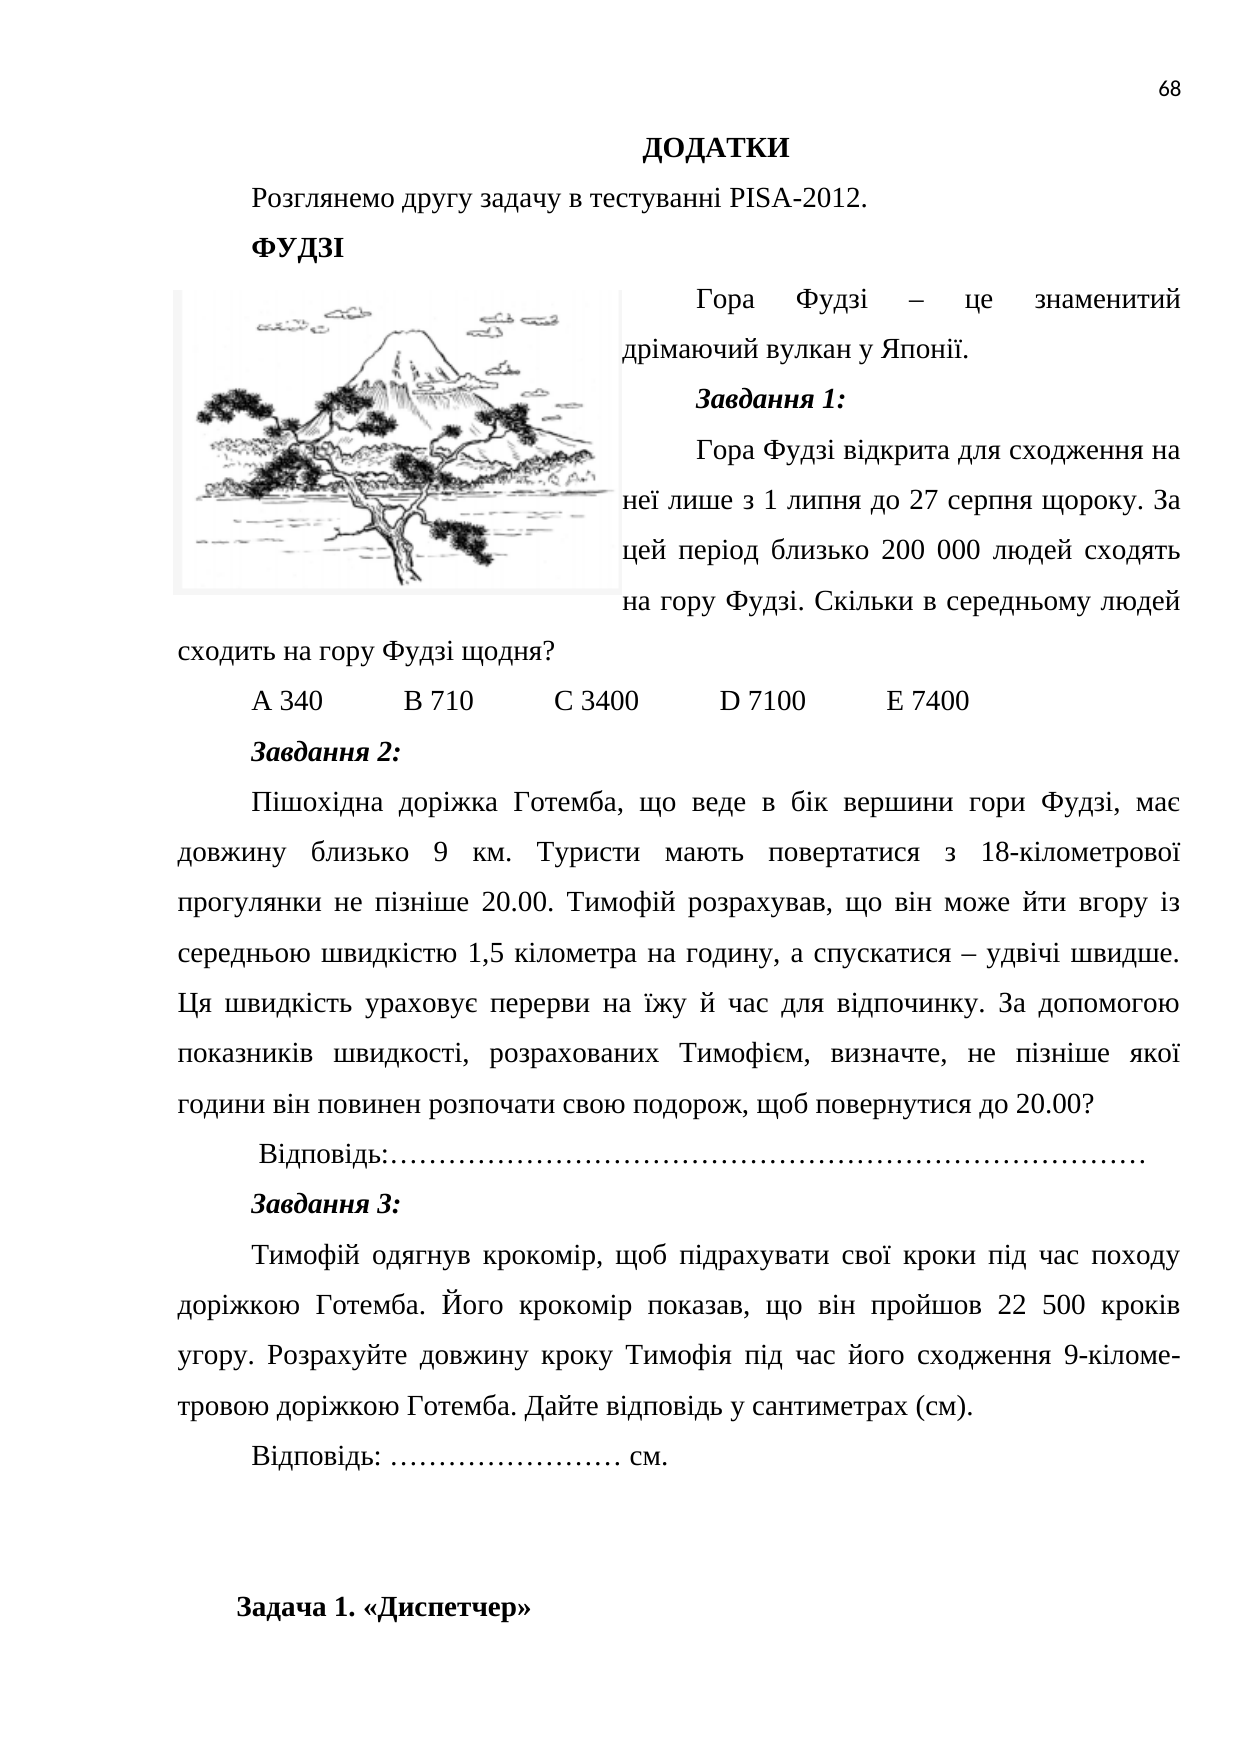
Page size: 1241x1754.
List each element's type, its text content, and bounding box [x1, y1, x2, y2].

text Розглянемо другу задачу в тестуванні PISA-2012. [177, 180, 1181, 214]
picture [173, 290, 622, 595]
text Завдання 1: [177, 381, 1181, 415]
text Пішохідна доріжка Готемба, що веде в бік вершини гори Фудзі, має довжину близько 9 км. Туристи мають повертатися з 18-кілометрової прогулянки не пізніше 20.00. Тимофій розрахував, що він може йти вгору із середньою швидкістю 1,5 кілометра на годину, а спускатися – удвічі швидше. Ця швидкість ураховує перерви на їжу й час для відпочинку. За допомогою показників швидкості, розрахованих Тимофієм, визначте, не пізніше якої години він повинен розпочати свою подорож, щоб повернутися до 20.00? [177, 784, 1181, 1119]
text Гора Фудзі – це знаменитий дрімаючий вулкан у Японії. [177, 281, 1181, 365]
text Тимофій одягнув крокомір, щоб підрахувати свої кроки під час походу доріжкою Готемба. Його крокомір показав, що він пройшов 22 500 кроків угору. Розрахуйте довжину кроку Тимофія під час його сходження 9-кіломе-тровою доріжкою Готемба. Дайте відповідь у сантиметрах (см). [177, 1237, 1181, 1421]
text Задача 1. «Диспетчер» [177, 1589, 1181, 1622]
text A 340 B 710 C 3400 D 7100 E 7400 [177, 683, 1181, 717]
text Відповідь: …………………… см. [177, 1438, 1181, 1472]
text ФУДЗІ [177, 231, 1181, 264]
text Гора Фудзі відкрита для сходження на неї лише з 1 липня до 27 серпня щороку. За цей період близько 200 000 людей сходять на гору Фудзі. Скільки в середньому людей сходить на гору Фудзі щодня? [177, 432, 1181, 667]
text ДОДАТКИ [177, 130, 1181, 163]
text Завдання 2: [177, 734, 1181, 767]
text Відповідь:…………………………………………………………………… [177, 1136, 1181, 1170]
text Завдання 3: [177, 1186, 1181, 1220]
